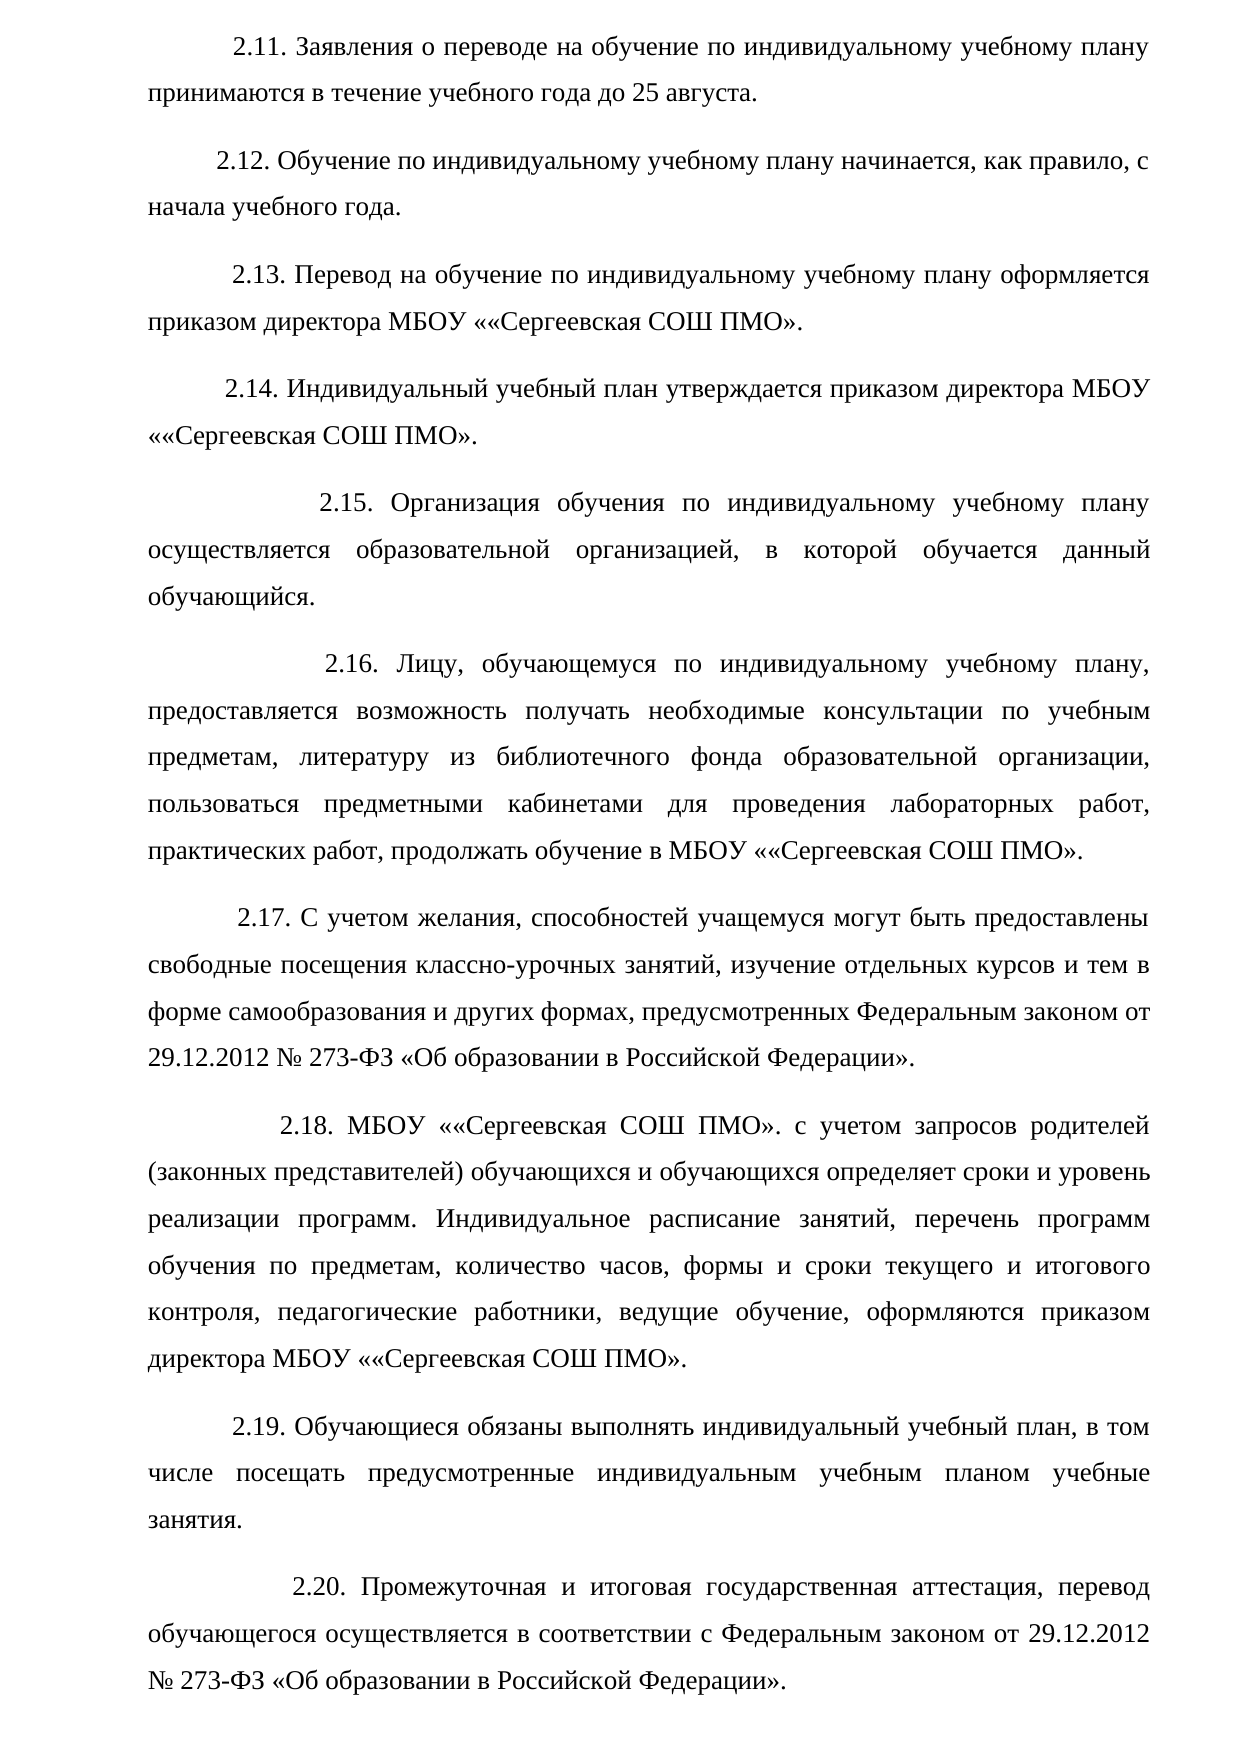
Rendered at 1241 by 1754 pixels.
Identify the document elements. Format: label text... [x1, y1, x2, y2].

text 2.13. Перевод на обучение по индивидуальному учебному плану оформляется приказом директора МБОУ ««Сергеевская СОШ ПМО». [148, 258, 1152, 336]
text 2.18. МБОУ ««Сергеевская СОШ ПМО». с учетом запросов родителей (законных представителей) обучающихся и обучающихся определяет сроки и уровень реализации программ. Индивидуальное расписание занятий, перечень программ обучения по предметам, количество часов, формы и сроки текущего и итогового контроля, педагогические работники, ведущие обучение, оформляются приказом директора МБОУ ««Сергеевская СОШ ПМО». [148, 1109, 1152, 1373]
text 2.17. С учетом желания, способностей учащемуся могут быть предоставлены свободные посещения классно-урочных занятий, изучение отдельных курсов и тем в форме самообразования и других формах, предусмотренных Федеральным законом от 29.12.2012 № 273-ФЗ «Об образовании в Российской Федерации». [148, 901, 1152, 1072]
text 2.14. Индивидуальный учебный план утверждается приказом директора МБОУ ««Сергеевская СОШ ПМО». [148, 372, 1152, 450]
text 2.19. Обучающиеся обязаны выполнять индивидуальный учебный план, в том числе посещать предусмотренные индивидуальным учебным планом учебные занятия. [148, 1409, 1152, 1534]
text 2.12. Обучение по индивидуальному учебному плану начинается, как правило, с начала учебного года. [148, 144, 1152, 222]
text 2.20. Промежуточная и итоговая государственная аттестация, перевод обучающегося осуществляется в соответствии с Федеральным законом от 29.12.2012 № 273-ФЗ «Об образовании в Российской Федерации». [148, 1570, 1152, 1695]
text 2.11. Заявления о переводе на обучение по индивидуальному учебному плану принимаются в течение учебного года до 25 августа. [148, 29, 1152, 107]
text 2.15. Организация обучения по индивидуальному учебному плану осуществляется образовательной организацией, в которой обучается данный обучающийся. [148, 486, 1152, 611]
text 2.16. Лицу, обучающемуся по индивидуальному учебному плану, предоставляется возможность получать необходимые консультации по учебным предметам, литературу из библиотечного фонда образовательной организации, пользоваться предметными кабинетами для проведения лабораторных работ, практических работ, продолжать обучение в МБОУ ««Сергеевская СОШ ПМО». [148, 647, 1152, 865]
